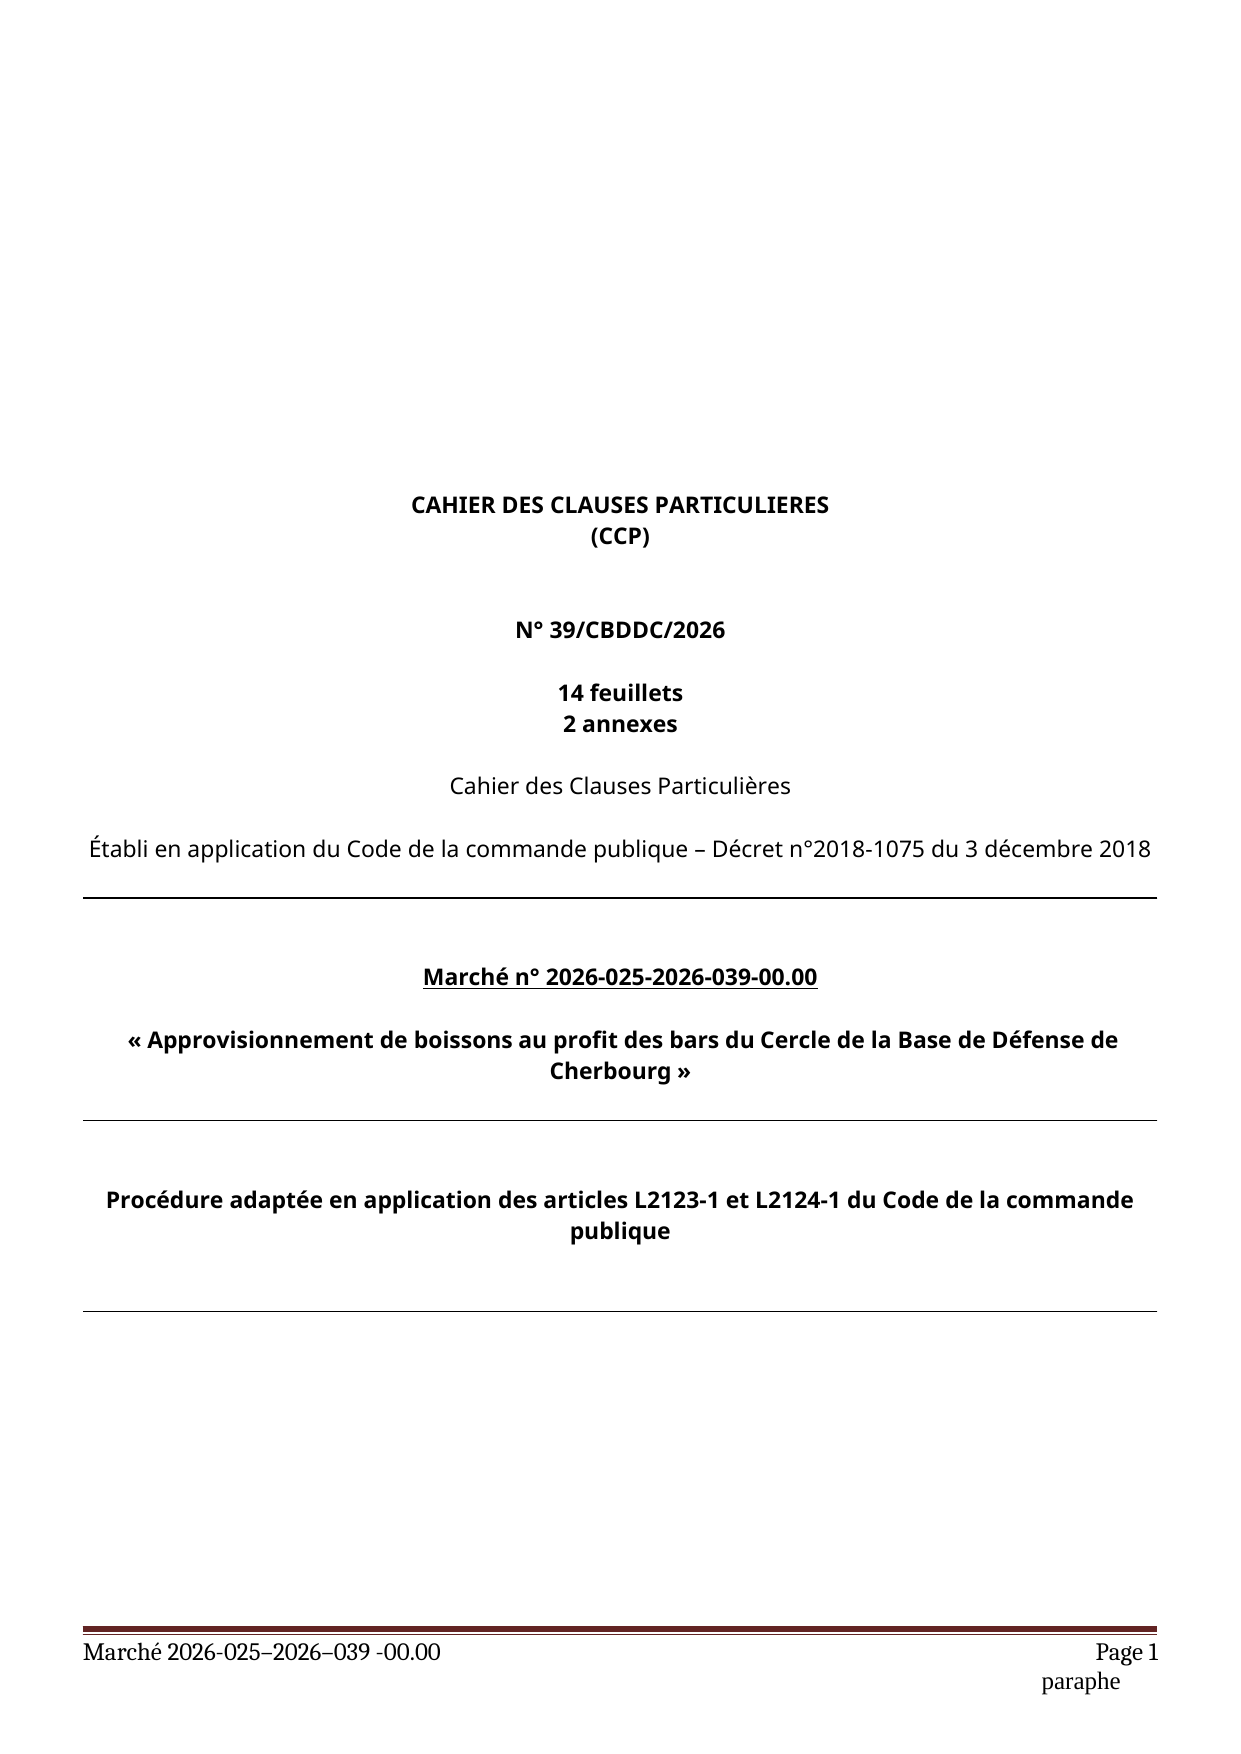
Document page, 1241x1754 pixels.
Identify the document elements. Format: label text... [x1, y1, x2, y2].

text Procédure adaptée en application des articles L2123-1 et L2124-1 du Code de la commande publique [83, 1184, 1157, 1246]
text « Approvisionnement de boissons au profit des bars du Cercle de la Base de Défense de Cherbourg » [83, 1024, 1157, 1086]
text Établi en application du Code de la commande publique – Décret n°2018-1075 du 3 décembre 2018 [83, 833, 1157, 864]
text Cahier des Clauses Particulières [83, 770, 1157, 801]
text (CCP) [83, 520, 1157, 551]
text 14 feuillets [83, 676, 1157, 708]
text N° 39/CBDDC/2026 [83, 614, 1157, 645]
text CAHIER DES CLAUSES PARTICULIERES [83, 489, 1157, 520]
text 2 annexes [83, 708, 1157, 739]
text Marché n° 2026-025-2026-039-00.00 [83, 961, 1157, 993]
